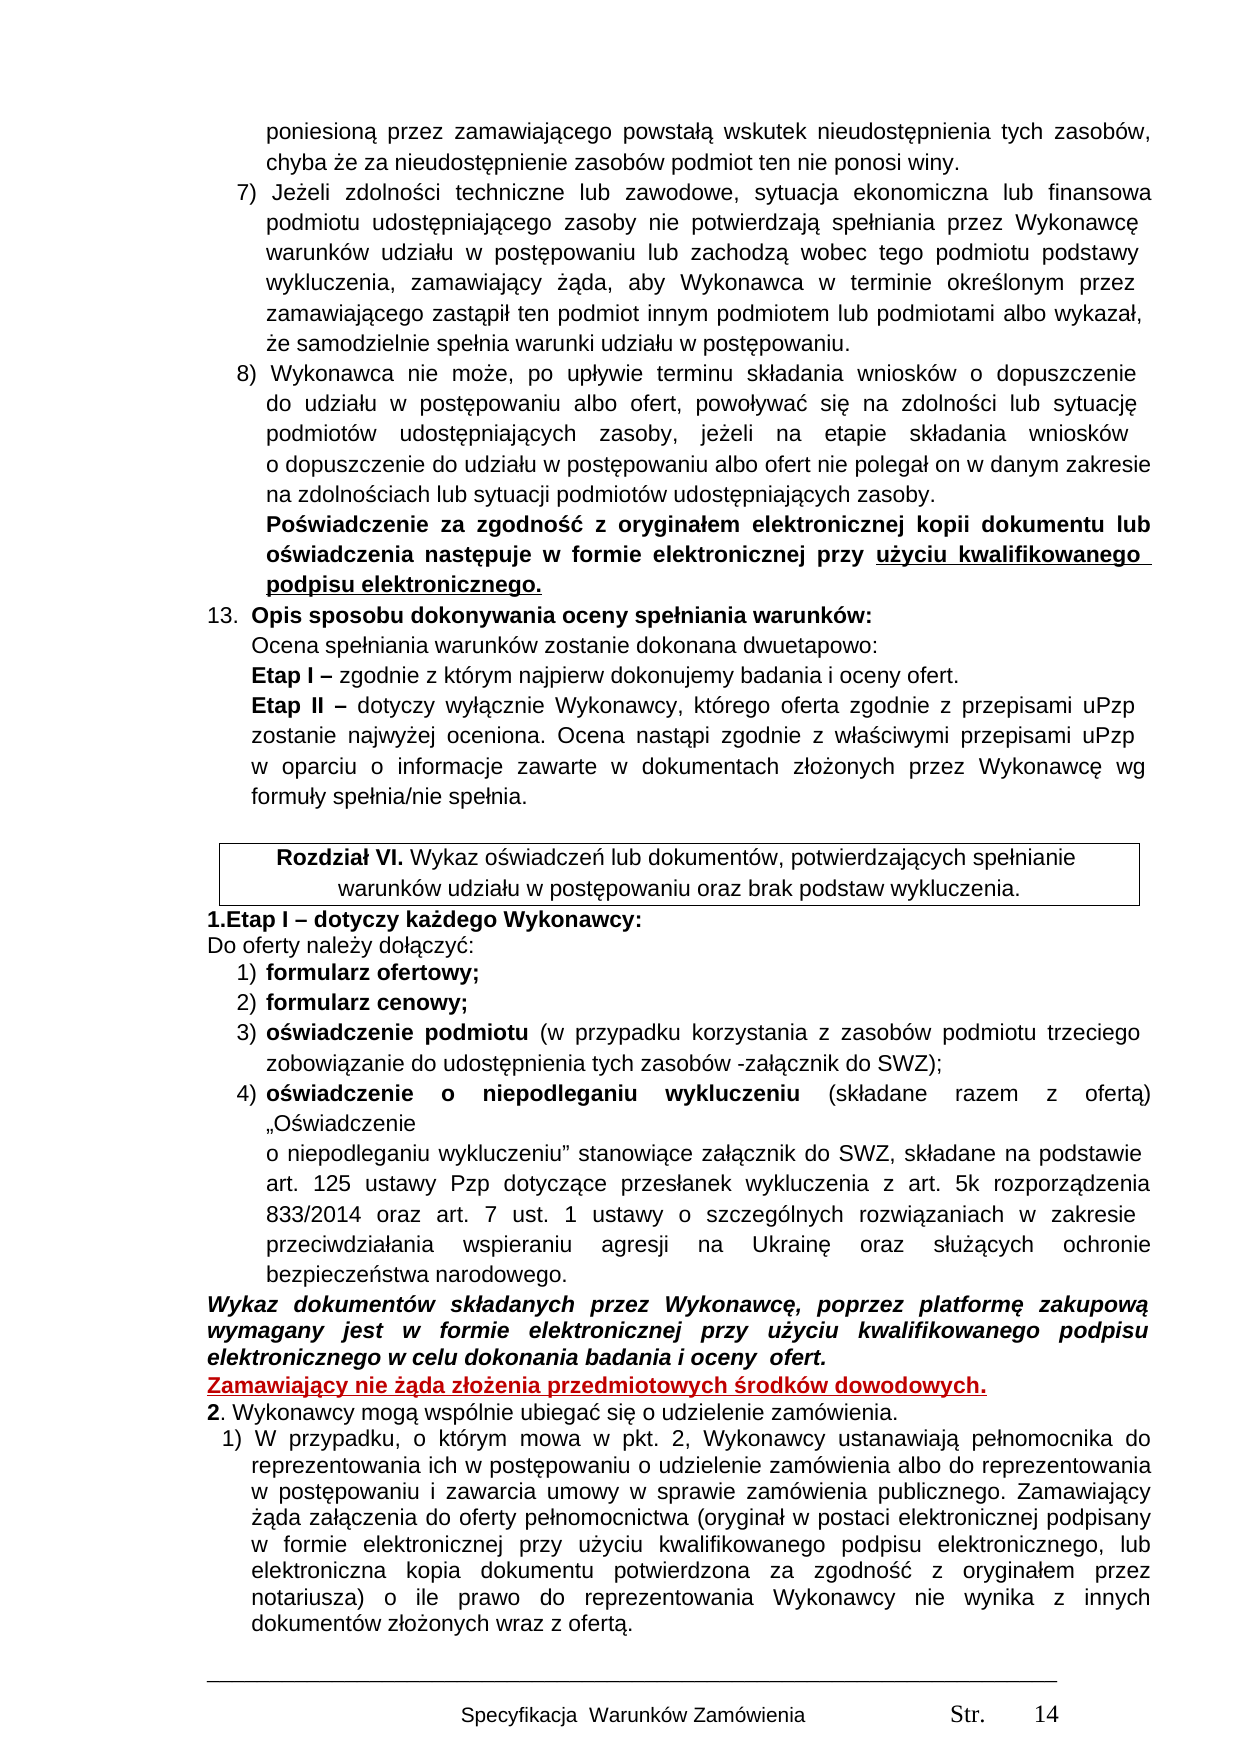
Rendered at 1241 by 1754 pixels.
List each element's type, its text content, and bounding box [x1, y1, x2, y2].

list formularz ofertowy; [236, 959, 1152, 985]
list Opis sposobu dokonywania oceny spełniania warunków: [207, 602, 1152, 628]
list formularz cenowy; [236, 989, 1152, 1015]
text Zamawiający nie żąda złożenia przedmiotowych środków dowodowych. [207, 1370, 1152, 1399]
list oświadczenie o niepodleganiu wykluczeniu (składane razem z ofertą) „Oświadczenie o niepodleganiu wykluczeniu” stanowiące załącznik do SWZ, składane na podstawie art. 125 ustawy Pzp dotyczące przesłanek wykluczenia z art. 5k rozporządzenia 833/2014 oraz art. 7 ust. 1 ustawy o szczególnych rozwiązaniach w zakresie przeciwdziałania wspieraniu agresji na Ukrainę oraz służących ochronie bezpieczeństwa narodowego. [236, 1080, 1152, 1287]
text Poświadczenie za zgodność z oryginałem elektronicznej kopii dokumentu lub oświadczenia następuje w formie elektronicznej przy użyciu kwalifikowanego podpisu elektronicznego. [266, 511, 1152, 598]
text Etap I – zgodnie z którym najpierw dokonujemy badania i oceny ofert. [251, 662, 1152, 688]
text 8) Wykonawca nie może, po upływie terminu składania wniosków o dopuszczenie do udziału w postępowaniu albo ofert, powoływać się na zdolności lub sytuację podmiotów udostępniających zasoby, jeżeli na etapie składania wniosków o dopuszczenie do udziału w postępowaniu albo ofert nie polegał on w danym zakresie na zdolnościach lub sytuacji podmiotów udostępniających zasoby. [236, 360, 1152, 507]
text 1.Etap I – dotyczy każdego Wykonawcy: [207, 906, 1152, 932]
table_header Rozdział VI. Wykaz oświadczeń lub dokumentów, potwierdzających spełnianie warunków udziału w postępowaniu oraz brak podstaw wykluczenia. [220, 844, 1139, 905]
list oświadczenie podmiotu (w przypadku korzystania z zasobów podmiotu trzeciego zobowiązanie do udostępnienia tych zasobów -załącznik do SWZ); [236, 1019, 1152, 1076]
text Ocena spełniania warunków zostanie dokonana dwuetapowo: [251, 632, 1152, 658]
text 7) Jeżeli zdolności techniczne lub zawodowe, sytuacja ekonomiczna lub finansowa podmiotu udostępniającego zasoby nie potwierdzają spełniania przez Wykonawcę warunków udziału w postępowaniu lub zachodzą wobec tego podmiotu podstawy wykluczenia, zamawiający żąda, aby Wykonawca w terminie określonym przez zamawiającego zastąpił ten podmiot innym podmiotem lub podmiotami albo wykazał, że samodzielnie spełnia warunki udziału w postępowaniu. [236, 179, 1152, 356]
text 1) W przypadku, o którym mowa w pkt. 2, Wykonawcy ustanawiają pełnomocnika do reprezentowania ich w postępowaniu o udzielenie zamówienia albo do reprezentowania w postępowaniu i zawarcia umowy w sprawie zamówienia publicznego. Zamawiający żąda załączenia do oferty pełnomocnictwa (oryginał w postaci elektronicznej podpisany w formie elektronicznej przy użyciu kwalifikowanego podpisu elektronicznego, lub elektroniczna kopia dokumentu potwierdzona za zgodność z oryginałem przez notariusza) o ile prawo do reprezentowania Wykonawcy nie wynika z innych dokumentów złożonych wraz z ofertą. [222, 1425, 1152, 1636]
text Etap II – dotyczy wyłącznie Wykonawcy, którego oferta zgodnie z przepisami uPzp zostanie najwyżej oceniona. Ocena nastąpi zgodnie z właściwymi przepisami uPzp w oparciu o informacje zawarte w dokumentach złożonych przez Wykonawcę wg formuły spełnia/nie spełnia. [251, 692, 1146, 809]
text 2. Wykonawcy mogą wspólnie ubiegać się o udzielenie zamówienia. [207, 1399, 1152, 1425]
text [236, 118, 1152, 175]
text Wykaz dokumentów składanych przez Wykonawcę, poprzez platformę zakupową wymagany jest w formie elektronicznej przy użyciu kwalifikowanego podpisu elektronicznego w celu dokonania badania i oceny ofert. [207, 1291, 1152, 1370]
text Do oferty należy dołączyć: [207, 932, 1152, 959]
